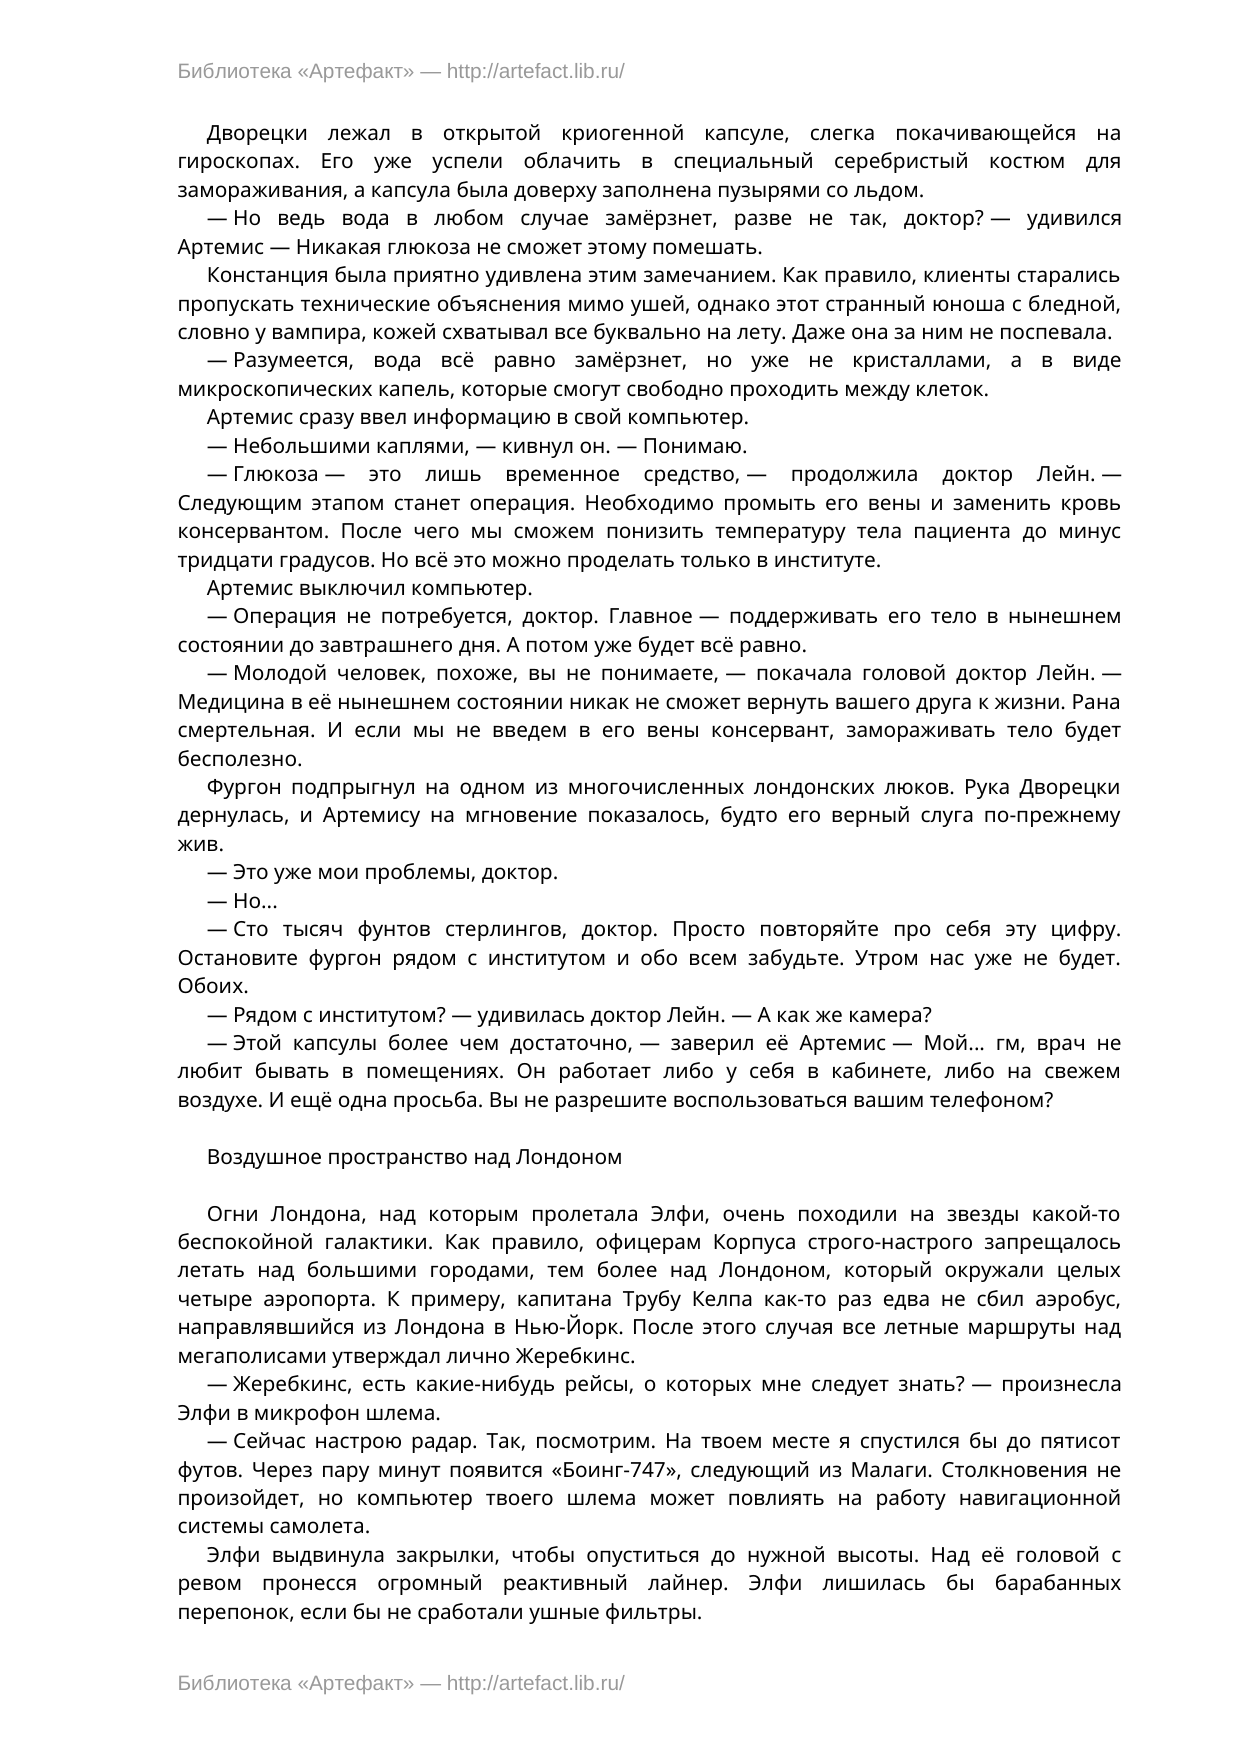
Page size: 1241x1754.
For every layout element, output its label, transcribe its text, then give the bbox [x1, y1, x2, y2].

text — Рядом с институтом? — удивилась доктор Лейн. — А как же камера? [177, 1000, 1122, 1028]
text — Это уже мои проблемы, доктор. [177, 857, 1122, 886]
text Огни Лондона, над которым пролетала Элфи, очень походили на звезды какой-то беспокойной галактики. Как правило, офицерам Корпуса строго-настрого запрещалось летать над большими городами, тем более над Лондоном, который окружали целых четыре аэропорта. К примеру, капитана Трубу Келпа как-то раз едва не сбил аэробус, направлявшийся из Лондона в Нью-Йорк. После этого случая все летные маршруты над мегаполисами утверждал лично Жеребкинс. [177, 1199, 1122, 1369]
text — Этой капсулы более чем достаточно, — заверил её Артемис — Мой... гм, врач не любит бывать в помещениях. Он работает либо у себя в кабинете, либо на свежем воздухе. И ещё одна просьба. Вы не разрешите воспользоваться вашим телефоном? [177, 1028, 1122, 1113]
text Артемис выключил компьютер. [177, 573, 1122, 602]
text Констанция была приятно удивлена этим замечанием. Как правило, клиенты старались пропускать технические объяснения мимо ушей, однако этот странный юноша с бледной, словно у вампира, кожей схватывал все буквально на лету. Даже она за ним не поспевала. [177, 260, 1122, 346]
text — Но ведь вода в любом случае замёрзнет, разве не так, доктор? — удивился Артемис — Никакая глюкоза не сможет этому помешать. [177, 203, 1122, 260]
text — Глюкоза — это лишь временное средство, — продолжила доктор Лейн. — Следующим этапом станет операция. Необходимо промыть его вены и заменить кровь консервантом. После чего мы сможем понизить температуру тела пациента до минус тридцати градусов. Но всё это можно проделать только в институте. [177, 459, 1122, 573]
text Артемис сразу ввел информацию в свой компьютер. [177, 402, 1122, 431]
text — Сто тысяч фунтов стерлингов, доктор. Просто повторяйте про себя эту цифру. Остановите фургон рядом с институтом и обо всем забудьте. Утром нас уже не будет. Обоих. [177, 914, 1122, 1000]
text — Разумеется, вода всё равно замёрзнет, но уже не кристаллами, а в виде микроскопических капель, которые смогут свободно проходить между клеток. [177, 346, 1122, 402]
text — Но... [177, 886, 1122, 914]
text — Небольшими каплями, — кивнул он. — Понимаю. [177, 431, 1122, 459]
text Элфи выдвинула закрылки, чтобы опуститься до нужной высоты. Над её головой с ревом пронесся огромный реактивный лайнер. Элфи лишилась бы барабанных перепонок, если бы не сработали ушные фильтры. [177, 1540, 1122, 1625]
text Фургон подпрыгнул на одном из многочисленных лондонских люков. Рука Дворецки дернулась, и Артемису на мгновение показалось, будто его верный слуга по-прежнему жив. [177, 772, 1122, 857]
text — Молодой человек, похоже, вы не понимаете, — покачала головой доктор Лейн. — Медицина в её нынешнем состоянии никак не сможет вернуть вашего друга к жизни. Рана смертельная. И если мы не введем в его вены консервант, замораживать тело будет бесполезно. [177, 658, 1122, 772]
text — Жеребкинс, есть какие-нибудь рейсы, о которых мне следует знать? — произнесла Элфи в микрофон шлема. [177, 1369, 1122, 1426]
subtitle Воздушное пространство над Лондоном [177, 1142, 1122, 1170]
text Дворецки лежал в открытой криогенной капсуле, слегка покачивающейся на гироскопах. Его уже успели облачить в специальный серебристый костюм для замораживания, а капсула была доверху заполнена пузырями со льдом. [177, 118, 1122, 203]
text — Операция не потребуется, доктор. Главное — поддерживать его тело в нынешнем состоянии до завтрашнего дня. А потом уже будет всё равно. [177, 602, 1122, 658]
text — Сейчас настрою радар. Так, посмотрим. На твоем месте я спустился бы до пятисот футов. Через пару минут появится «Боинг-747», следующий из Малаги. Столкновения не произойдет, но компьютер твоего шлема может повлиять на работу навигационной системы самолета. [177, 1426, 1122, 1540]
